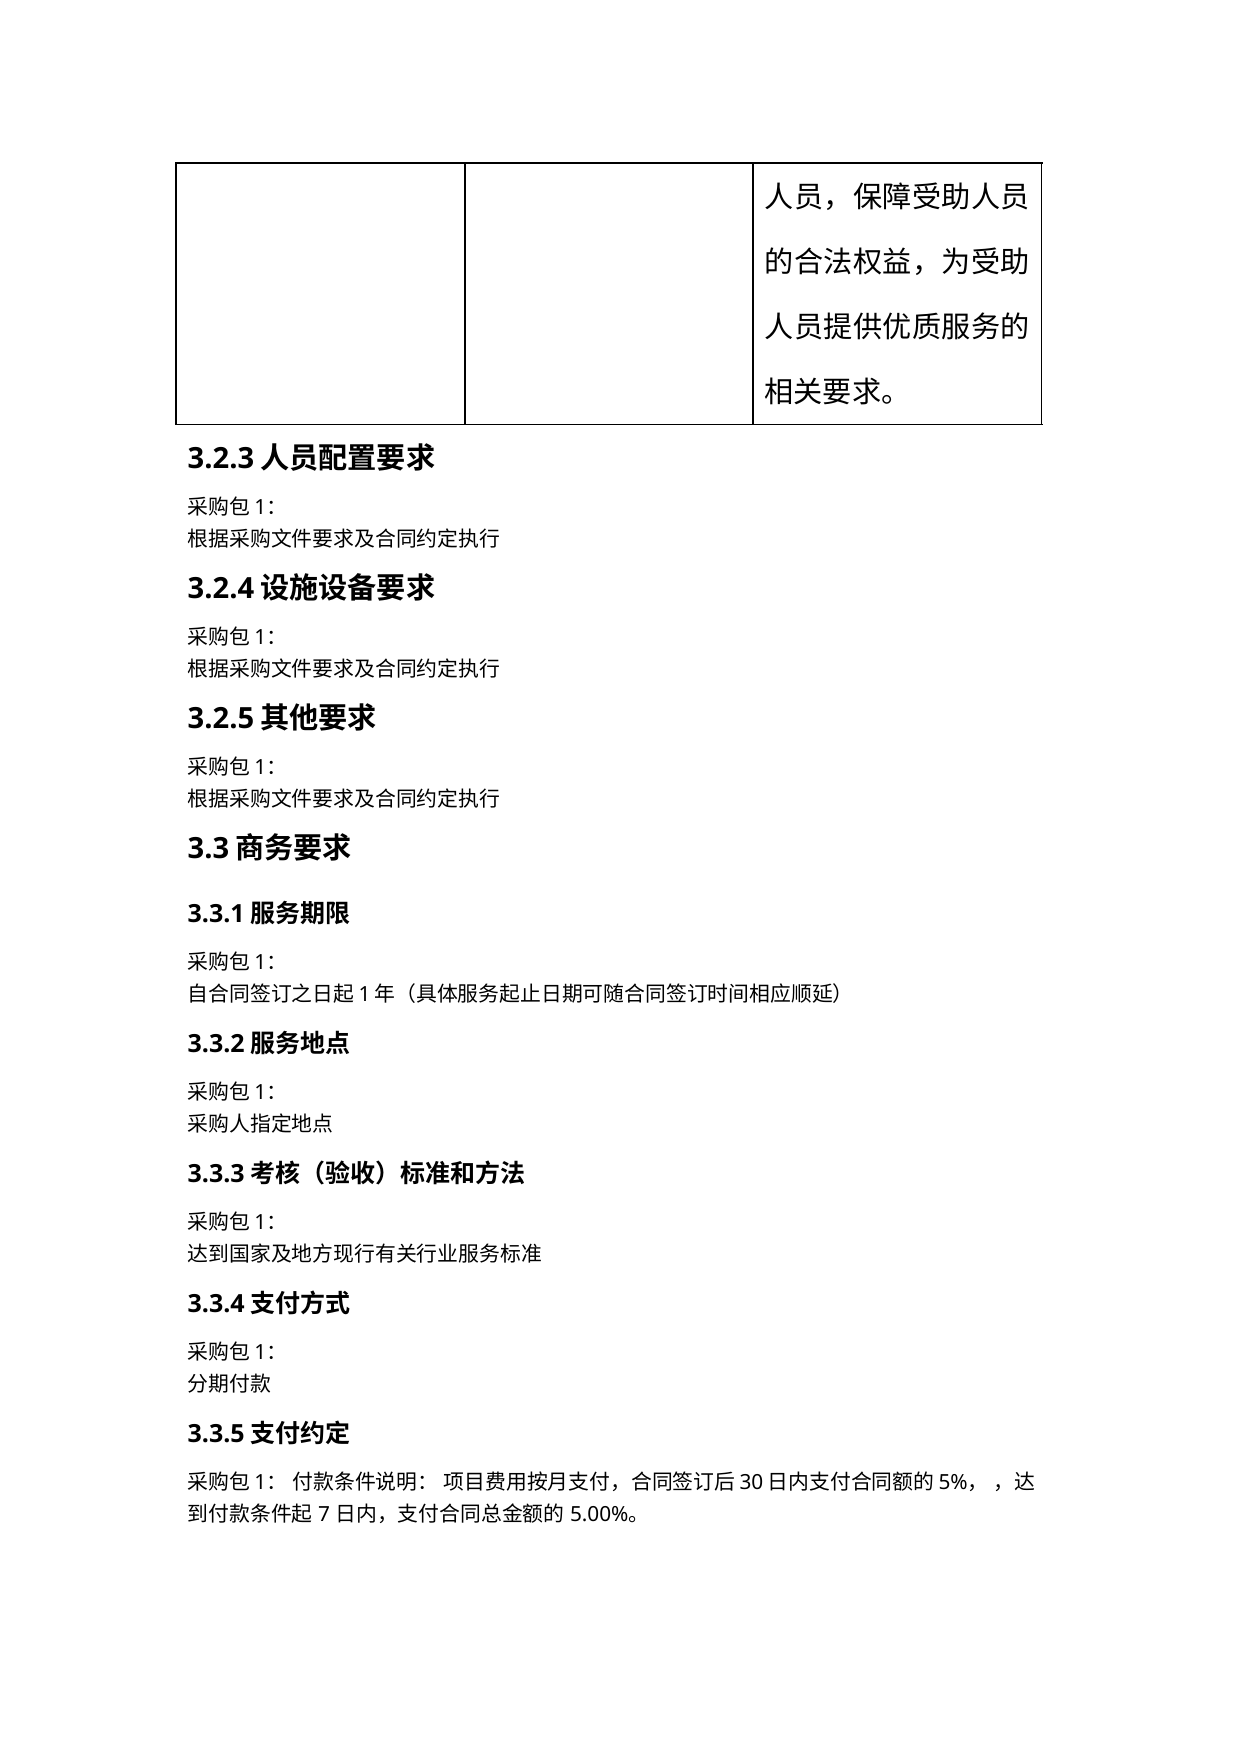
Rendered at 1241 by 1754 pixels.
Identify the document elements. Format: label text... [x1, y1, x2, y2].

text 3.2.4设施设备要求 [187, 555, 1053, 620]
text 3.2.5其他要求 [187, 685, 1053, 750]
table_cell [466, 164, 752, 423]
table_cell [754, 164, 1041, 423]
text 采购包1： 付款条件说明： 项目费用按月支付，合同签订后30日内支付合同额的5%， ，达到付款条件起 7 日内，支付合同总金额的 5.00%。 [187, 1465, 1053, 1530]
text 采购包1： [187, 1075, 1053, 1108]
text 采购包1： [187, 1335, 1053, 1368]
text 根据采购文件要求及合同约定执行 [187, 783, 1053, 815]
text 3.2.3人员配置要求 [187, 425, 1053, 490]
text 采购包1： [187, 1205, 1053, 1238]
text 自合同签订之日起1年（具体服务起止日期可随合同签订时间相应顺延） [187, 978, 1053, 1010]
text 分期付款 [187, 1368, 1053, 1400]
text 采购人指定地点 [187, 1108, 1053, 1140]
text 3.3.3考核（验收）标准和方法 [187, 1140, 1053, 1205]
text 3.3.4支付方式 [187, 1270, 1053, 1335]
text 3.3商务要求 [187, 815, 1053, 880]
text 3.3.2服务地点 [187, 1010, 1053, 1075]
table_cell 1 [177, 164, 464, 423]
text 根据采购文件要求及合同约定执行 [187, 523, 1053, 555]
text 采购包1： [187, 945, 1053, 978]
text 采购包1： [187, 750, 1053, 783]
text 达到国家及地方现行有关行业服务标准 [187, 1238, 1053, 1270]
text 采购包1： [187, 620, 1053, 653]
text 3.3.1服务期限 [187, 880, 1053, 945]
text 3.3.5支付约定 [187, 1400, 1053, 1465]
text 根据采购文件要求及合同约定执行 [187, 653, 1053, 685]
text 采购包1： [187, 490, 1053, 523]
